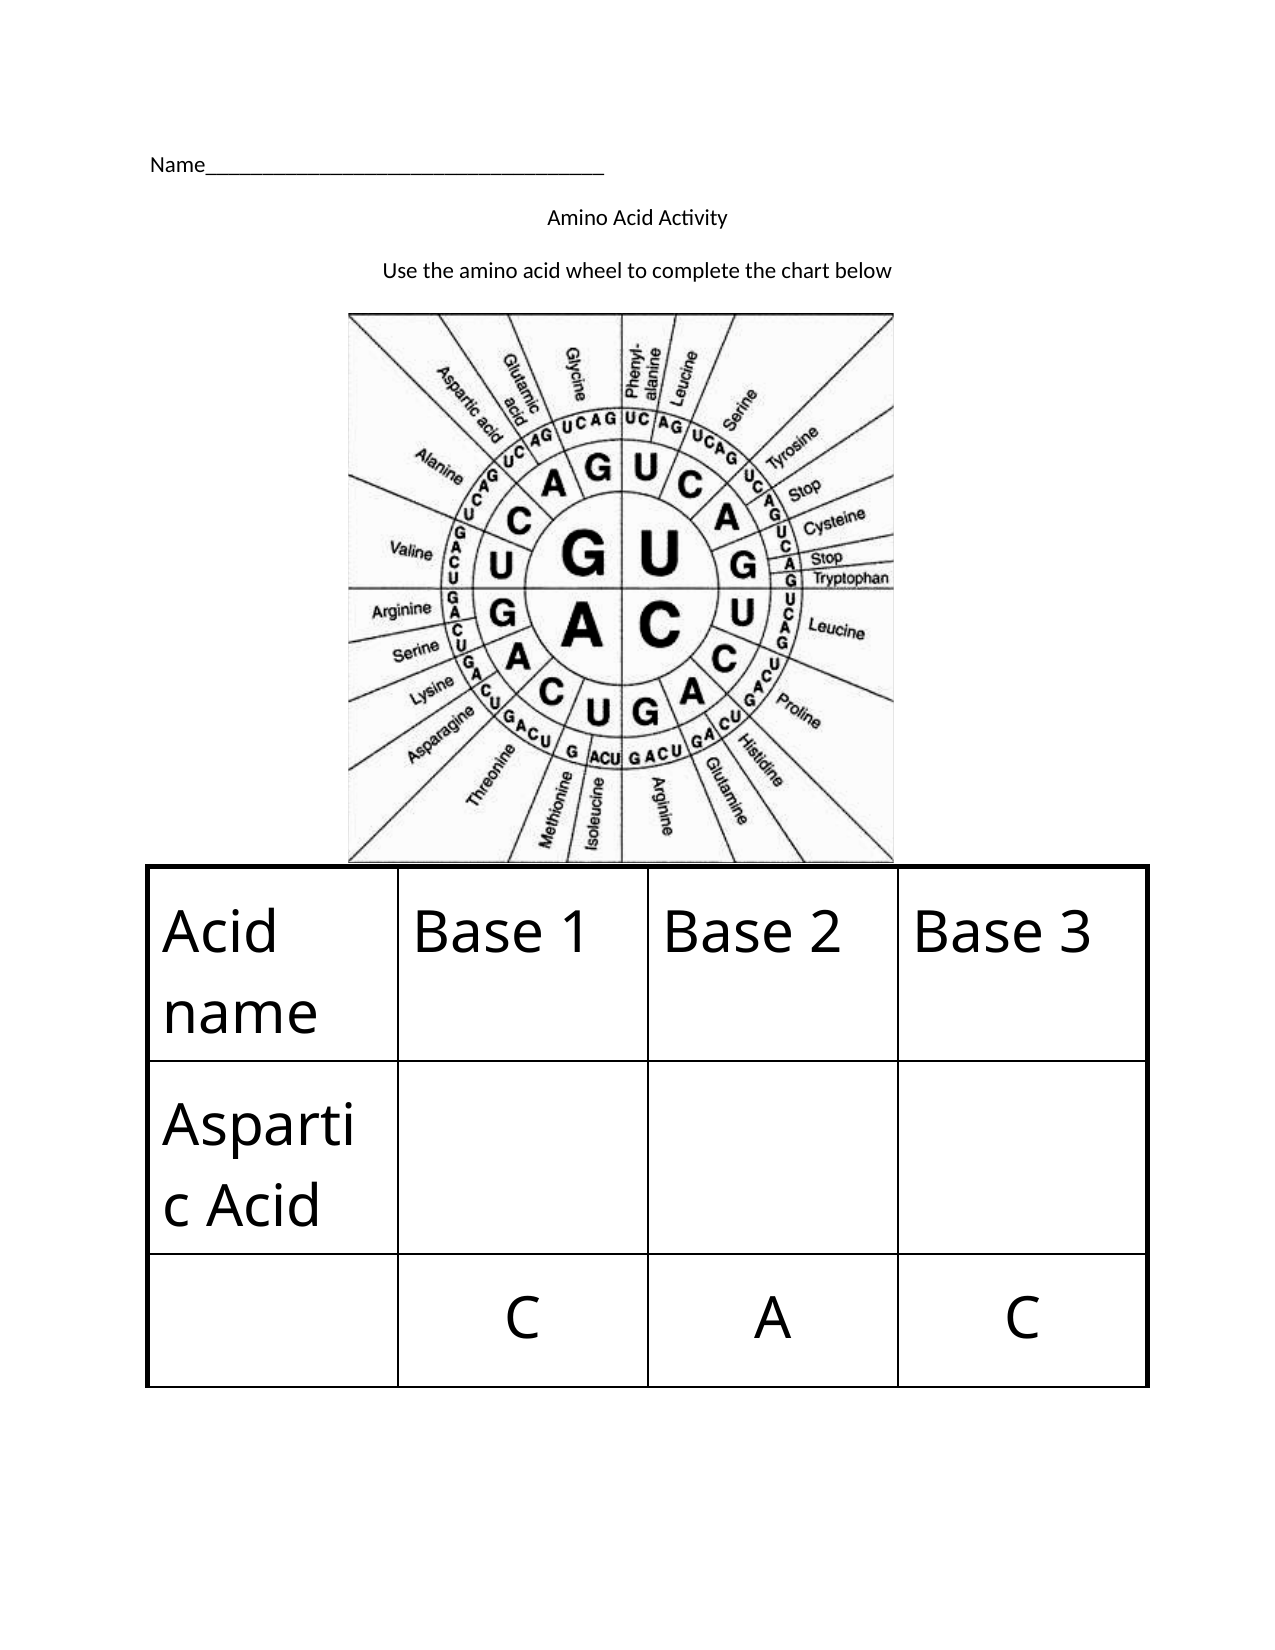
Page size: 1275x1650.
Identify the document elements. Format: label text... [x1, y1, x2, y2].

table_cell [899, 1062, 1145, 1253]
table_cell [649, 1062, 897, 1253]
table_cell C [899, 1255, 1145, 1386]
table_header Base 3 [899, 869, 1145, 1060]
table_cell C [399, 1255, 647, 1386]
table_header Acid name [150, 869, 397, 1060]
table_cell Aspartic Acid [150, 1062, 397, 1253]
text Name___________________________________ [150, 150, 1125, 178]
text Use the amino acid wheel to complete the chart below [150, 256, 1125, 284]
table_header Base 2 [649, 869, 897, 1060]
table_cell [399, 1062, 647, 1253]
table_header Base 1 [399, 869, 647, 1060]
table_cell [150, 1255, 397, 1386]
table_cell A [649, 1255, 897, 1386]
text Amino Acid Activity [150, 203, 1125, 231]
